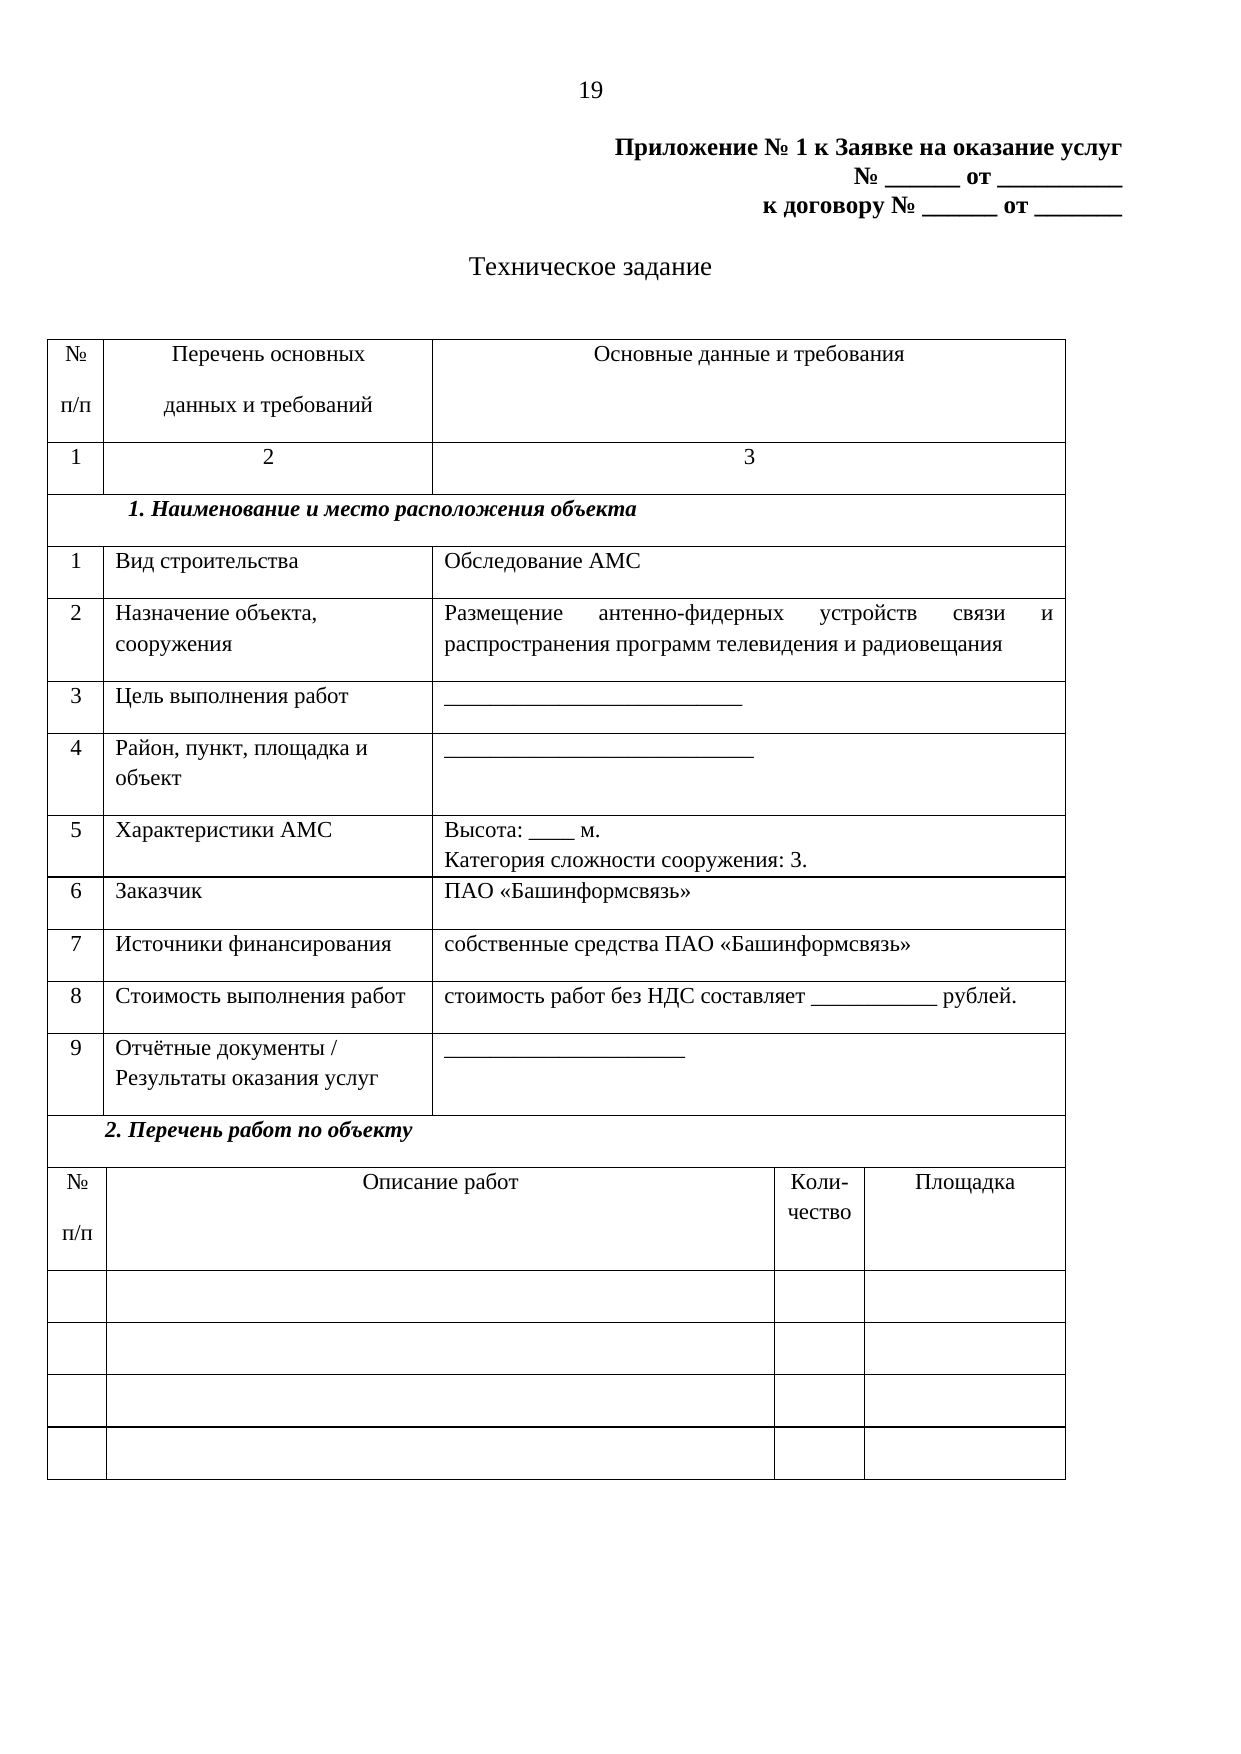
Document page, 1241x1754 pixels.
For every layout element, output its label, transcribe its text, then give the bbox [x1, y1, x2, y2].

table_cell [107, 1375, 774, 1426]
table_cell 6 [48, 878, 103, 928]
table_cell Обследование АМС [433, 547, 1065, 598]
table_cell № п/п [48, 1168, 106, 1270]
table_cell Высота: ____ м. Категория сложности сооружения: 3. [433, 816, 1065, 876]
table_cell Заказчик [104, 878, 432, 928]
table_cell [865, 1323, 1065, 1374]
table_header № п/п [48, 340, 103, 442]
table_cell [48, 1375, 106, 1426]
table_cell 2. Перечень работ по объекту [48, 1116, 1065, 1167]
text к договору № ______ от _______ [59, 190, 1122, 219]
table_cell [865, 1428, 1065, 1478]
table_cell 1 [48, 443, 103, 494]
table_cell [107, 1428, 774, 1478]
table_header Основные данные и требования [433, 340, 1065, 442]
table_cell 9 [48, 1034, 103, 1115]
table_cell _____________________ [433, 1034, 1065, 1115]
table_cell 3 [48, 682, 103, 733]
table_cell Описание работ [107, 1168, 774, 1270]
table_cell 5 [48, 816, 103, 876]
text Приложение № 1 к Заявке на оказание услуг [59, 132, 1122, 161]
table_cell [775, 1271, 864, 1322]
table_cell 4 [48, 734, 103, 815]
table_cell __________________________ [433, 682, 1065, 733]
table_cell собственные средства ПАО «Башинформсвязь» [433, 930, 1065, 981]
table_cell Характеристики АМС [104, 816, 432, 876]
table_cell стоимость работ без НДС составляет ___________ рублей. [433, 982, 1065, 1033]
table_cell ___________________________ [433, 734, 1065, 815]
table_cell Размещение антенно-фидерных устройств связи и распространения программ телевидения и радиовещания [433, 599, 1065, 681]
table_cell [775, 1428, 864, 1478]
table_cell 8 [48, 982, 103, 1033]
table_cell Отчётные документы / Результаты оказания услуг [104, 1034, 432, 1115]
table_cell 1. Наименование и место расположения объекта [48, 495, 1065, 546]
table_cell Вид строительства [104, 547, 432, 598]
table_cell 7 [48, 930, 103, 981]
table_cell [48, 1428, 106, 1478]
table_cell Площадка [865, 1168, 1065, 1270]
table_cell [107, 1271, 774, 1322]
table_cell [865, 1271, 1065, 1322]
table_cell 2 [104, 443, 432, 494]
table_cell Источники финансирования [104, 930, 432, 981]
table_cell Назначение объекта, сооружения [104, 599, 432, 681]
table_cell ПАО «Башинформсвязь» [433, 878, 1065, 928]
table_cell 2 [48, 599, 103, 681]
table_header Перечень основных данных и требований [104, 340, 432, 442]
table_cell [865, 1375, 1065, 1426]
table_cell Количество [775, 1168, 864, 1270]
table_cell [775, 1375, 864, 1426]
table_cell [48, 1323, 106, 1374]
table_cell 1 [48, 547, 103, 598]
text № ______ от __________ [59, 161, 1122, 190]
text Техническое задание [59, 250, 1122, 281]
table_cell Стоимость выполнения работ [104, 982, 432, 1033]
table_cell 3 [433, 443, 1065, 494]
table_cell Цель выполнения работ [104, 682, 432, 733]
table_cell Район, пункт, площадка и объект [104, 734, 432, 815]
table_cell [48, 1271, 106, 1322]
table_cell [775, 1323, 864, 1374]
table_cell [107, 1323, 774, 1374]
